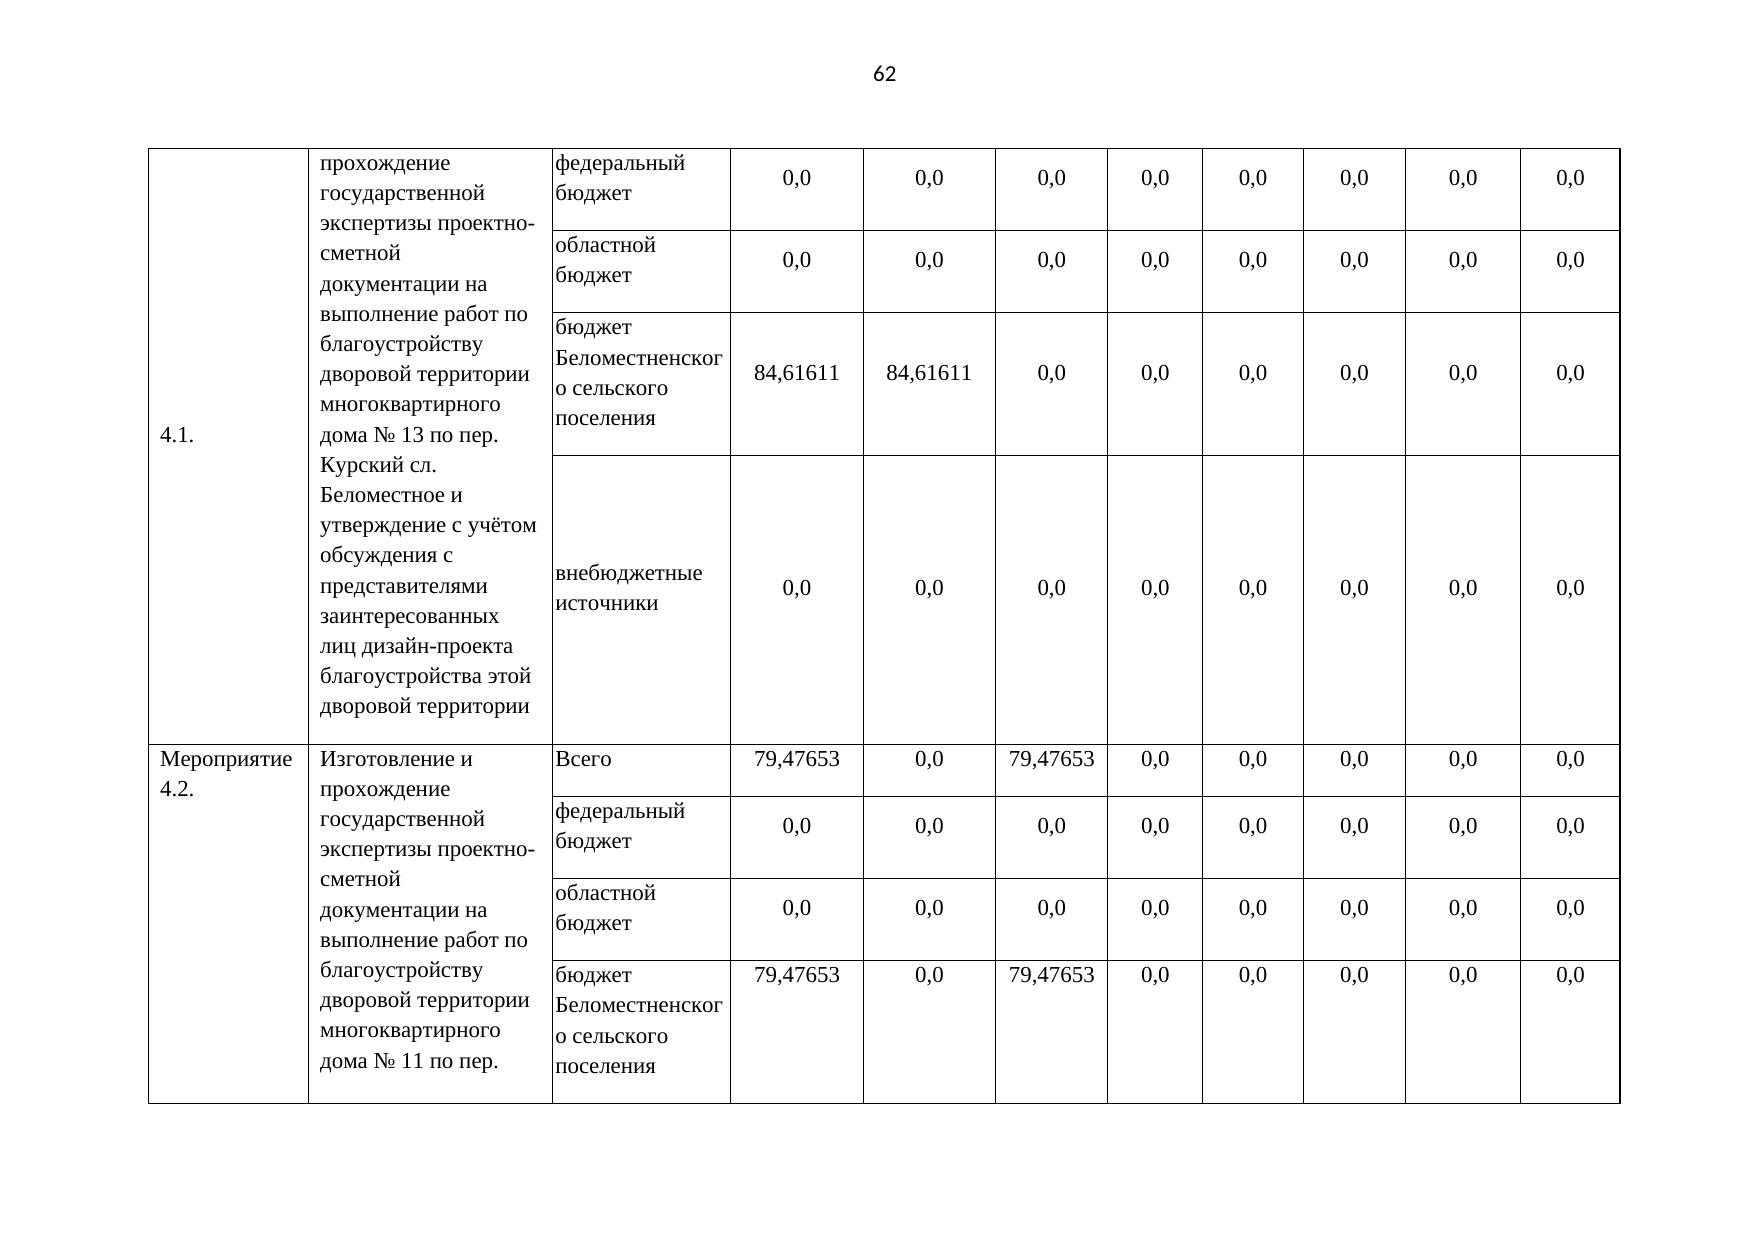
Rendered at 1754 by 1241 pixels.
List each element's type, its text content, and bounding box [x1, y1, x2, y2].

table_cell 0,0 [1304, 149, 1405, 230]
table_cell 0,0 [864, 879, 995, 960]
table_cell 0,0 [1108, 313, 1202, 455]
table_cell 0,0 [1304, 961, 1405, 1103]
table_cell 79,47653 [731, 745, 863, 796]
table_cell внебюджетные источники [553, 456, 730, 743]
table_cell 0,0 [731, 149, 863, 230]
table_cell 0,0 [1304, 745, 1405, 796]
table_cell областной бюджет [553, 879, 730, 960]
table_cell 0,0 [1108, 231, 1202, 312]
table_cell 0,0 [1203, 879, 1303, 960]
table_cell 0,0 [1406, 961, 1520, 1103]
table_cell 0,0 [1203, 797, 1303, 878]
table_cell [309, 149, 552, 743]
table_cell 0,0 [1406, 456, 1520, 743]
table_cell бюджет Беломестненского сельского поселения [553, 313, 730, 455]
table_cell 0,0 [1406, 313, 1520, 455]
table_cell 0,0 [864, 231, 995, 312]
table_cell 0,0 [1406, 231, 1520, 312]
table_cell 0,0 [864, 456, 995, 743]
table_cell 0,0 [1203, 456, 1303, 743]
table_cell 0,0 [1304, 231, 1405, 312]
table_cell 0,0 [731, 879, 863, 960]
table_cell 0,0 [996, 231, 1107, 312]
table_cell 0,0 [731, 231, 863, 312]
table_cell 0,0 [864, 149, 995, 230]
table_cell 0,0 [864, 745, 995, 796]
table_cell 79,47653 [996, 961, 1107, 1103]
table_cell 0,0 [1521, 456, 1619, 743]
table_cell 0,0 [1203, 745, 1303, 796]
table_cell 79,47653 [996, 745, 1107, 796]
table_cell 0,0 [864, 961, 995, 1103]
table_cell 0,0 [1108, 879, 1202, 960]
table_cell 0,0 [1108, 797, 1202, 878]
table_cell 0,0 [864, 797, 995, 878]
table_cell 84,61611 [864, 313, 995, 455]
table_cell 0,0 [1108, 745, 1202, 796]
table_cell 0,0 [1521, 961, 1619, 1103]
table_cell 0,0 [1203, 149, 1303, 230]
table_cell 0,0 [1521, 797, 1619, 878]
table_cell 0,0 [1108, 961, 1202, 1103]
table_cell Мероприятие 4.2. [149, 745, 308, 1103]
table_cell 0,0 [1304, 797, 1405, 878]
table_cell Изготовление и прохождение государственной экспертизы проектно-сметной документации на выполнение работ по благоустройству дворовой территории многоквартирного дома № 11 по пер. Курский сл. Беломестное и утверждение с учётом обсуждения с представителями заинтересованных лиц дизайн-проекта благоустройства этой дворовой территории [309, 745, 552, 1103]
table_cell областной бюджет [553, 231, 730, 312]
table_cell 0,0 [1304, 456, 1405, 743]
table_cell 0,0 [1304, 313, 1405, 455]
table_cell Всего [553, 745, 730, 796]
table_cell 0,0 [996, 149, 1107, 230]
table_cell бюджет Беломестненского сельского поселения [553, 961, 730, 1103]
table_cell 0,0 [996, 879, 1107, 960]
table_cell 0,0 [1304, 879, 1405, 960]
table_cell 0,0 [1521, 149, 1619, 230]
table_cell 0,0 [1406, 797, 1520, 878]
table_cell 0,0 [1406, 879, 1520, 960]
table_cell Мероприятие 4.1. [149, 149, 308, 743]
table_cell федеральный бюджет [553, 797, 730, 878]
table_cell 0,0 [1108, 456, 1202, 743]
table_cell 0,0 [1521, 231, 1619, 312]
table_cell 0,0 [1203, 313, 1303, 455]
table_cell 0,0 [1406, 149, 1520, 230]
table_cell 0,0 [1521, 745, 1619, 796]
table_cell 0,0 [731, 456, 863, 743]
table_cell 0,0 [1203, 231, 1303, 312]
table_cell 0,0 [996, 797, 1107, 878]
table_cell 0,0 [1406, 745, 1520, 796]
table_cell 0,0 [731, 797, 863, 878]
table_cell 0,0 [1521, 313, 1619, 455]
table_cell 0,0 [1521, 879, 1619, 960]
table_cell 0,0 [1203, 961, 1303, 1103]
table_cell федеральный бюджет [553, 149, 730, 230]
table_cell 84,61611 [731, 313, 863, 455]
table_cell 0,0 [996, 456, 1107, 743]
table_cell 0,0 [996, 313, 1107, 455]
table_cell 79,47653 [731, 961, 863, 1103]
table_cell 0,0 [1108, 149, 1202, 230]
